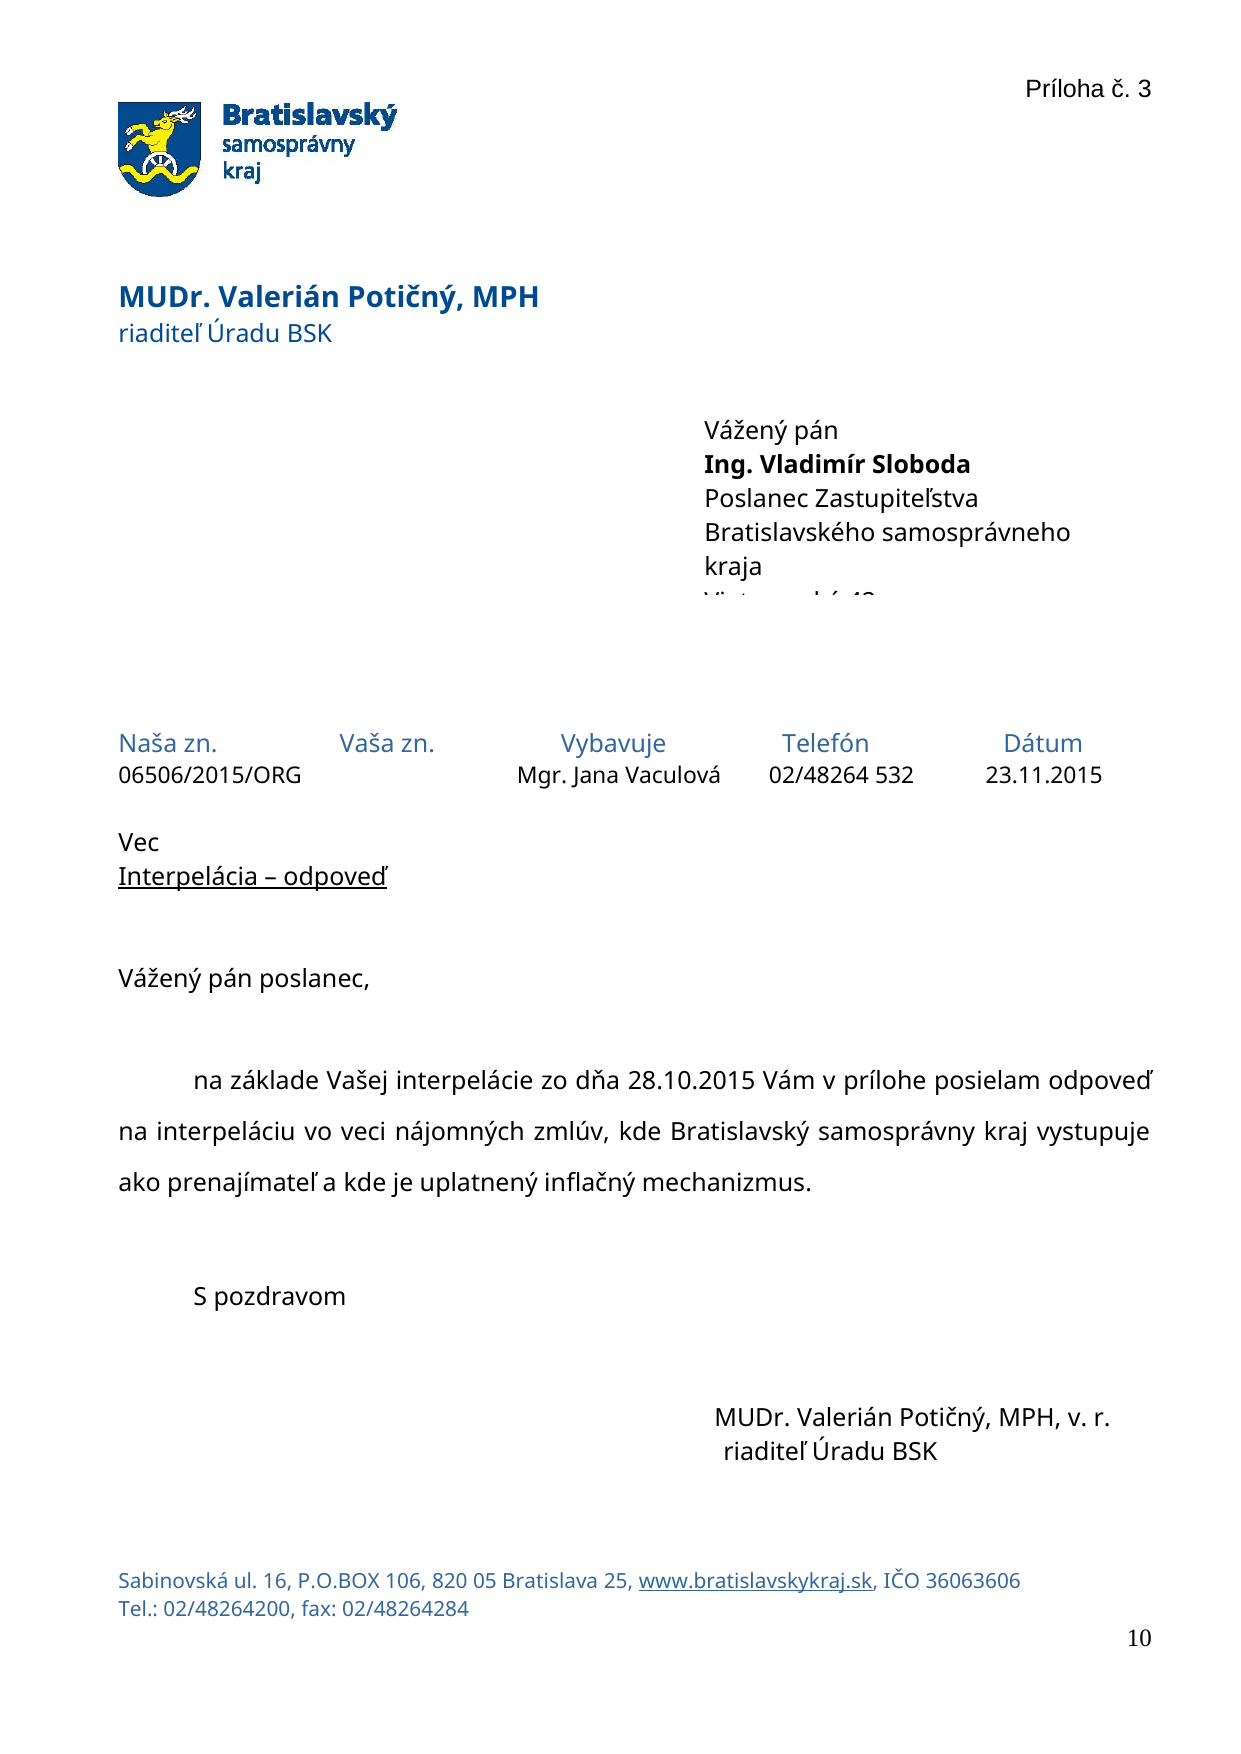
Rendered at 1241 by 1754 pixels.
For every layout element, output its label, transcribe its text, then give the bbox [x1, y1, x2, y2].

text na základe Vašej interpelácie zo dňa 28.10.2015 Vám v prílohe posielam odpoveď na interpeláciu vo veci nájomných zmlúv, kde Bratislavský samosprávny kraj vystupuje ako prenajímateľ a kde je uplatnený inflačný mechanizmus. [118, 1063, 1152, 1199]
text Naša zn. Vaša zn. Vybavuje Telefón Dátum [118, 725, 1152, 759]
text Vážený pán poslanec, [118, 961, 1152, 995]
text 06506/2015/ORG Mgr. Jana Vaculová 02/48264 532 23.11.2015 [118, 759, 1152, 791]
text Vec [118, 824, 1152, 859]
text Interpelácia – odpoveď [118, 859, 1152, 893]
picture [118, 102, 398, 197]
text S pozdravom [118, 1279, 1152, 1313]
text riaditeľ Úradu BSK [493, 1433, 1152, 1467]
text MUDr. Valerián Potičný, MPH, v. r. [418, 1399, 1152, 1433]
